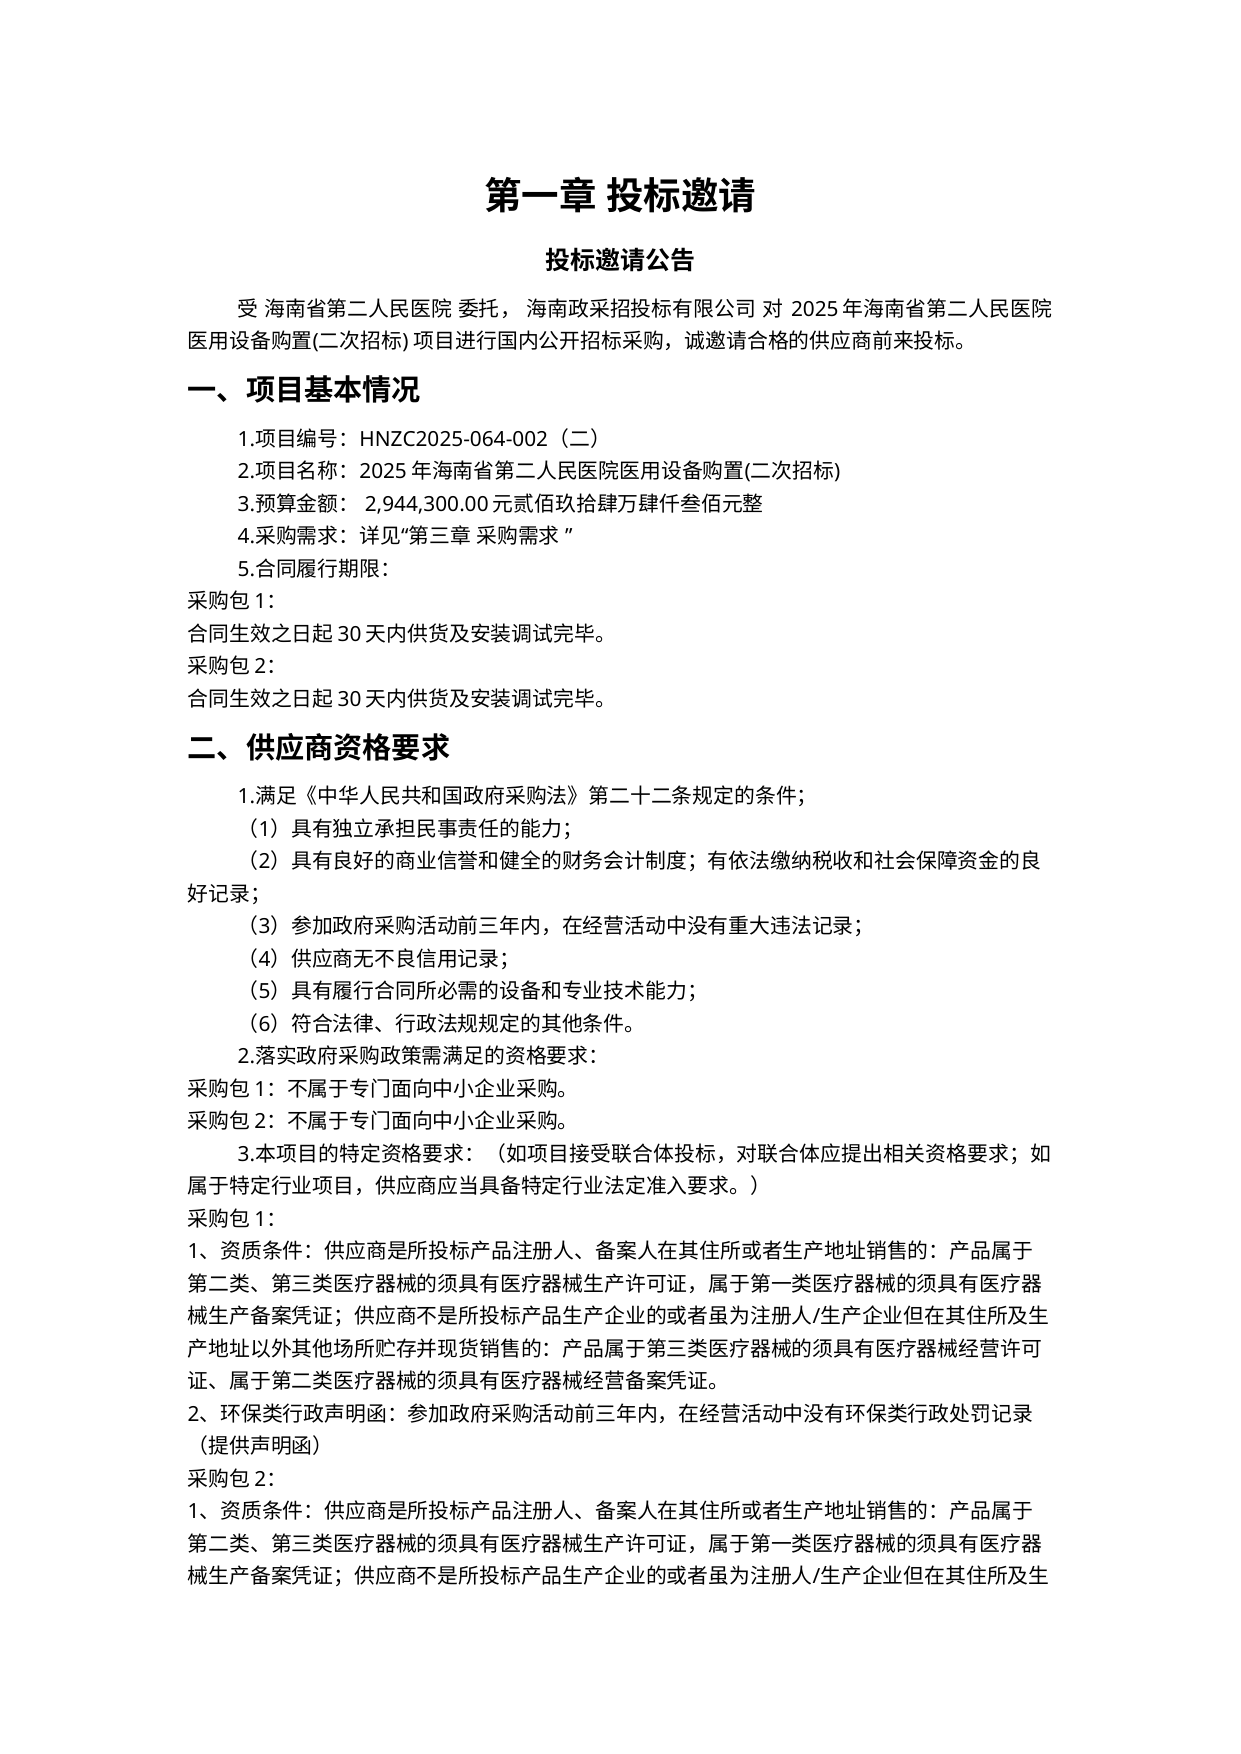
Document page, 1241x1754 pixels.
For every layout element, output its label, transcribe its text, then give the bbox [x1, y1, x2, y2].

text （1）具有独立承担民事责任的能力； [187, 812, 1053, 844]
text 采购包2：不属于专门面向中小企业采购。 [187, 1104, 1053, 1137]
text 3.本项目的特定资格要求：（如项目接受联合体投标，对联合体应提出相关资格要求；如属于特定行业项目，供应商应当具备特定行业法定准入要求。） [187, 1137, 1053, 1202]
text 2.落实政府采购政策需满足的资格要求： [187, 1039, 1053, 1072]
text 采购包2： [187, 1462, 1053, 1494]
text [187, 1494, 1053, 1592]
text 合同生效之日起30天内供货及安装调试完毕。 [187, 617, 1053, 649]
text 受 海南省第二人民医院 委托， 海南政采招投标有限公司 对 2025年海南省第二人民医院医用设备购置(二次招标) 项目进行国内公开招标采购，诚邀请合格的供应商前来投标。 [187, 292, 1053, 357]
text 3.预算金额： 2,944,300.00元贰佰玖拾肆万肆仟叁佰元整 [187, 487, 1053, 519]
text 采购包1：不属于专门面向中小企业采购。 [187, 1072, 1053, 1104]
text 采购包1： [187, 584, 1053, 617]
text 采购包2： [187, 649, 1053, 682]
text 4.采购需求：详见“第三章 采购需求 ” [187, 519, 1053, 552]
text 一、项目基本情况 [187, 357, 1053, 422]
text 2.项目名称：2025年海南省第二人民医院医用设备购置(二次招标) [187, 454, 1053, 487]
text （4）供应商无不良信用记录； [187, 942, 1053, 974]
text （3）参加政府采购活动前三年内，在经营活动中没有重大违法记录； [187, 909, 1053, 942]
text （2）具有良好的商业信誉和健全的财务会计制度；有依法缴纳税收和社会保障资金的良好记录； [187, 844, 1053, 909]
text 第一章 投标邀请 [187, 162, 1053, 227]
text 5.合同履行期限： [187, 552, 1053, 584]
text 合同生效之日起30天内供货及安装调试完毕。 [187, 682, 1053, 714]
text （5）具有履行合同所必需的设备和专业技术能力； [187, 974, 1053, 1007]
text 1.满足《中华人民共和国政府采购法》第二十二条规定的条件； [187, 779, 1053, 812]
text 采购包1： [187, 1202, 1053, 1234]
text 1.项目编号：HNZC2025-064-002（二） [187, 422, 1053, 454]
text （6）符合法律、行政法规规定的其他条件。 [187, 1007, 1053, 1039]
text 投标邀请公告 [187, 227, 1053, 292]
text 二、供应商资格要求 [187, 714, 1053, 779]
text 2、环保类行政声明函：参加政府采购活动前三年内，在经营活动中没有环保类行政处罚记录（提供声明函） [187, 1397, 1053, 1462]
